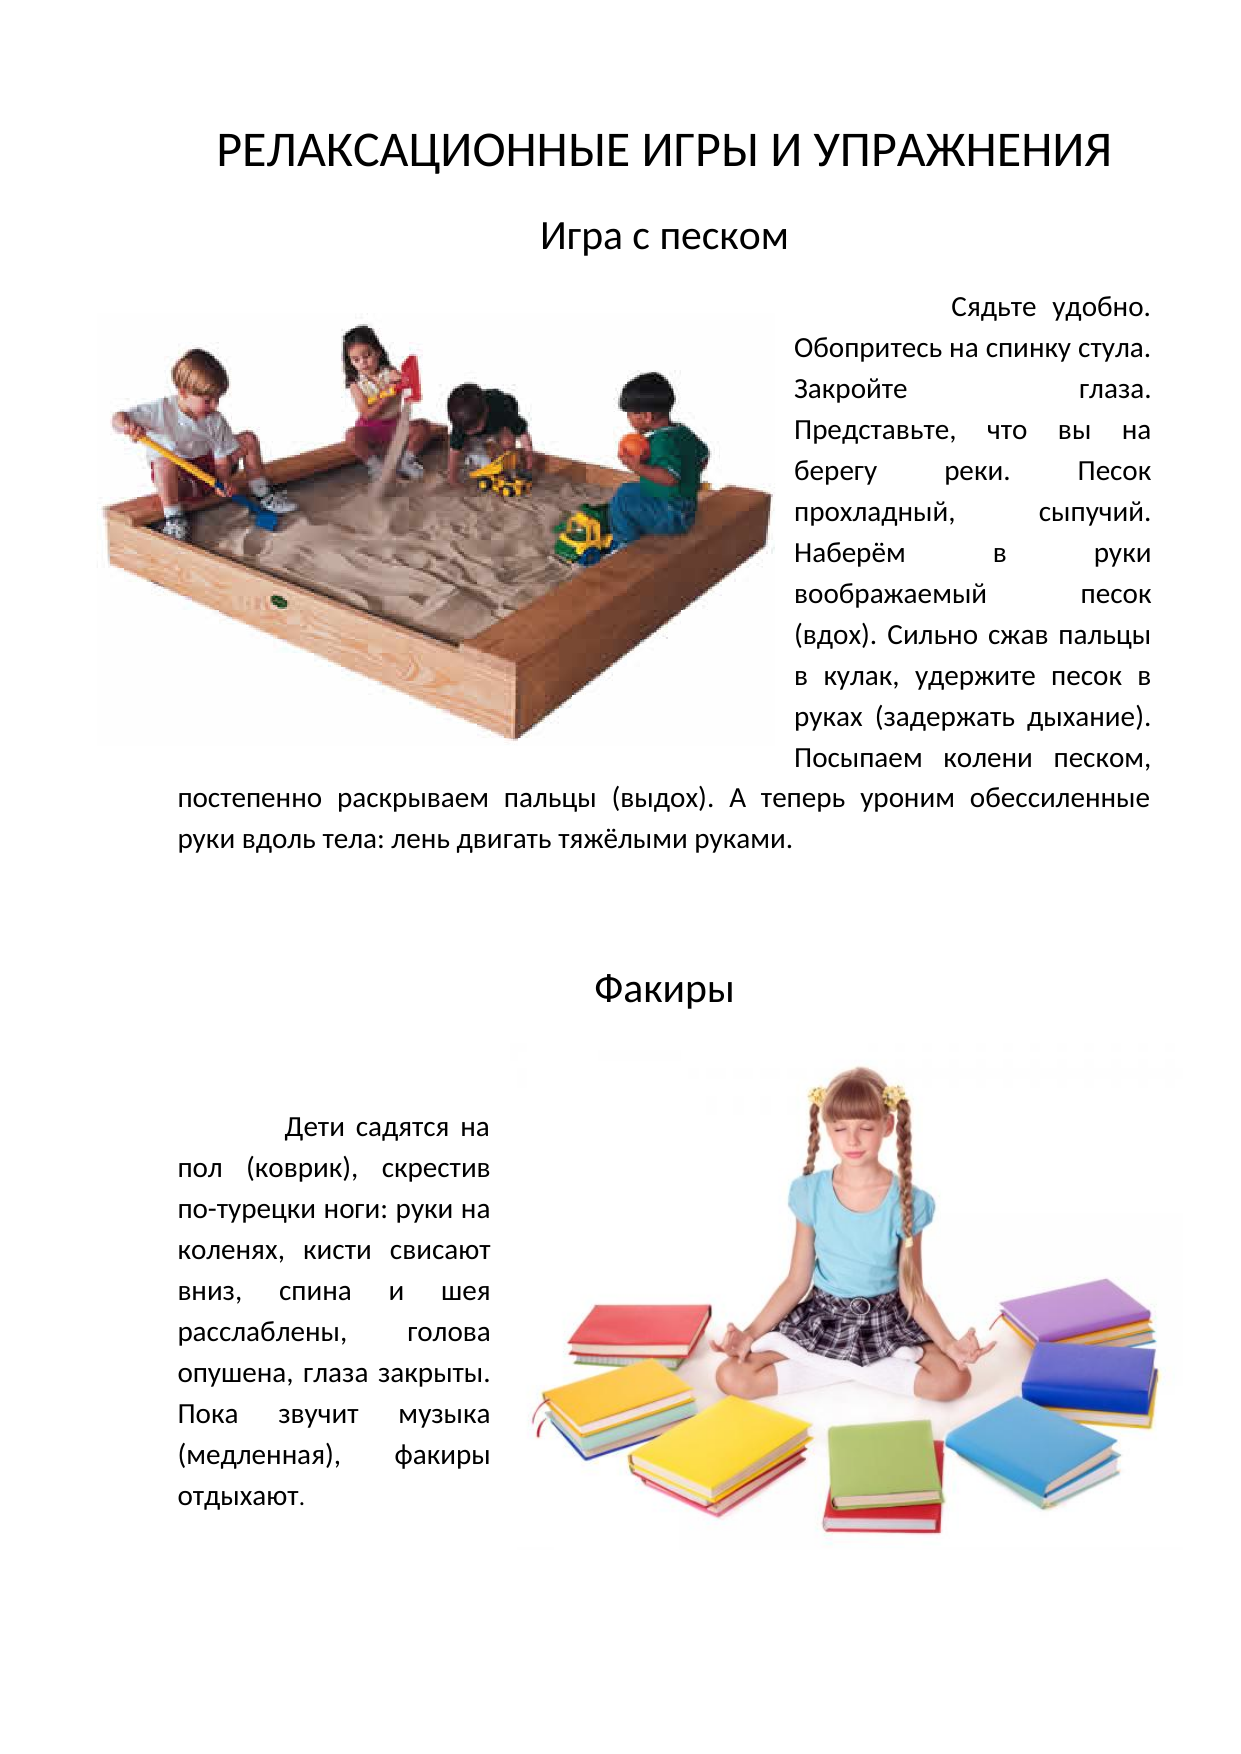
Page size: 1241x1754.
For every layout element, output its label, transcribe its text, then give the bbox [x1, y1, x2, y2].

text Игра с песком [177, 209, 1152, 260]
text Сядьте удобно. Обопритесь на спинку стула. Закройте глаза. Представьте, что вы на берегу реки. Песок прохладный, сыпучий. Наберём в руки воображаемый песок (вдох). Сильно сжав пальцы в кулак, удержите песок в руках (задержать дыхание). Посыпаем колени песком, постепенно раскрываем пальцы (выдох). А теперь уроним обессиленные руки вдоль тела: лень двигать тяжёлыми руками. [177, 288, 1152, 856]
text Факиры [177, 962, 1152, 1012]
picture [509, 1043, 1184, 1550]
text РЕЛАКСАЦИОННЫЕ ИГРЫ И УПРАЖНЕНИЯ [177, 118, 1152, 179]
picture [96, 313, 177, 746]
text Дети садятся на пол (коврик), скрестив по-турецки ноги: руки на коленях, кисти свисают вниз, спина и шея расслаблены, голова опушена, глаза закрыты. Пока звучит музыка (медленная), факиры отдыхают. [177, 1108, 509, 1512]
